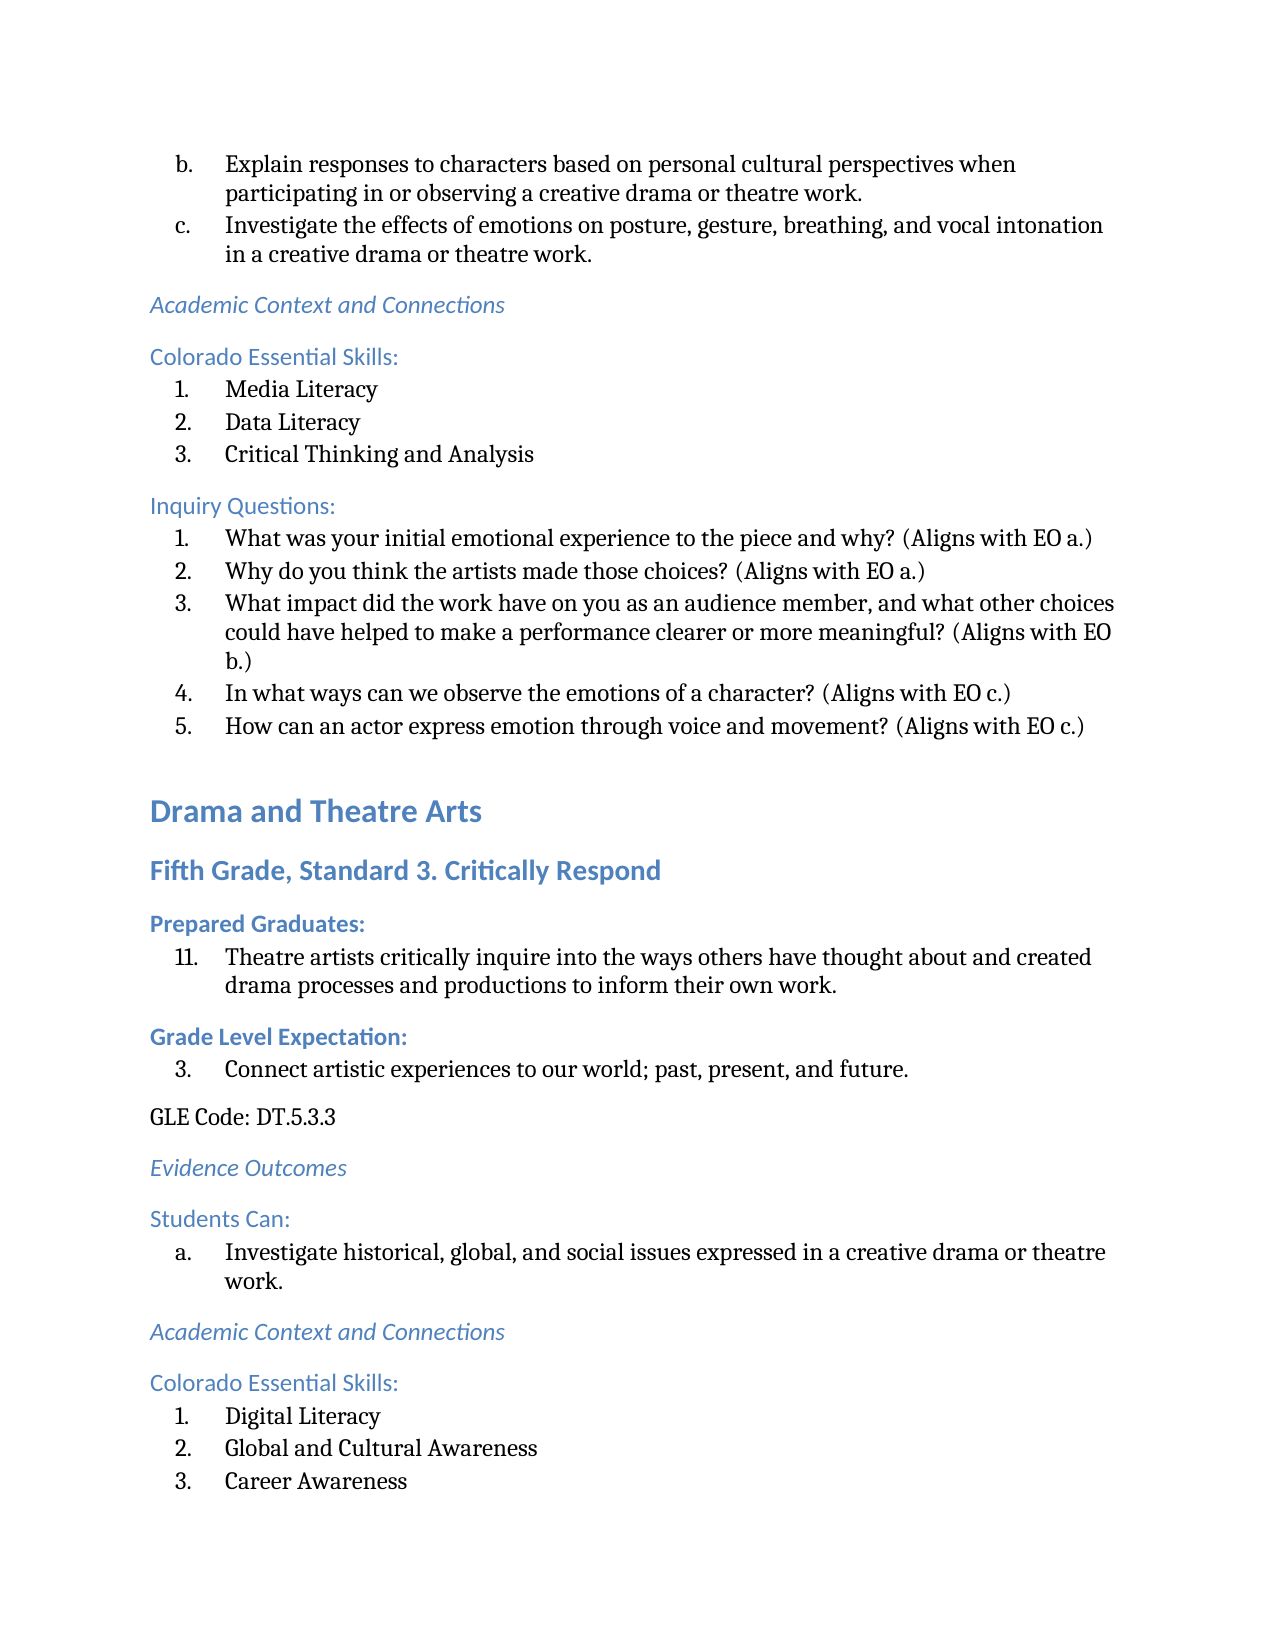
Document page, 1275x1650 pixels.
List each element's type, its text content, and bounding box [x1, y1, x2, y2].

subtitle Academic Context and Connections [150, 1316, 1125, 1347]
subtitle Inquiry Questions: [150, 490, 1125, 520]
list Investigate historical, global, and social issues expressed in a creative drama or theatre work. [175, 1238, 1125, 1295]
list Investigate the effects of emotions on posture, gesture, breathing, and vocal intonation in a creative drama or theatre work. [175, 211, 1125, 269]
list Media Literacy [175, 375, 1125, 404]
list In what ways can we observe the emotions of a character? (Aligns with EO c.) [175, 679, 1125, 708]
list Data Literacy [175, 408, 1125, 436]
list How can an actor express emotion through voice and movement? (Aligns with EO c.) [175, 712, 1125, 740]
list Why do you think the artists made those choices? (Aligns with EO a.) [175, 557, 1125, 585]
subtitle Fifth Grade, Standard 3. Critically Respond [150, 852, 1125, 887]
subtitle Colorado Essential Skills: [150, 341, 1125, 371]
list Digital Literacy [175, 1402, 1125, 1431]
text GLE Code: DT.5.3.3 [150, 1103, 1125, 1131]
subtitle Colorado Essential Skills: [150, 1368, 1125, 1398]
subtitle Drama and Theatre Arts [150, 790, 1125, 831]
list Critical Thinking and Analysis [175, 440, 1125, 469]
list Connect artistic experiences to our world; past, present, and future. [175, 1055, 1125, 1084]
subtitle Academic Context and Connections [150, 289, 1125, 320]
list Career Awareness [175, 1467, 1125, 1496]
subtitle Grade Level Expectation: [150, 1021, 1125, 1051]
subtitle Students Can: [150, 1204, 1125, 1234]
subtitle Prepared Graduates: [150, 908, 1125, 939]
list Global and Cultural Awareness [175, 1434, 1125, 1463]
list What was your initial emotional experience to the piece and why? (Aligns with EO a.) [175, 524, 1125, 553]
subtitle Evidence Outcomes [150, 1152, 1125, 1183]
list What impact did the work have on you as an audience member, and what other choices could have helped to make a performance clearer or more meaningful? (Aligns with EO b.) [175, 589, 1125, 675]
list Explain responses to characters based on personal cultural perspectives when participating in or observing a creative drama or theatre work. [175, 150, 1125, 207]
list Theatre artists critically inquire into the ways others have thought about and created drama processes and productions to inform their own work. [175, 943, 1125, 1000]
